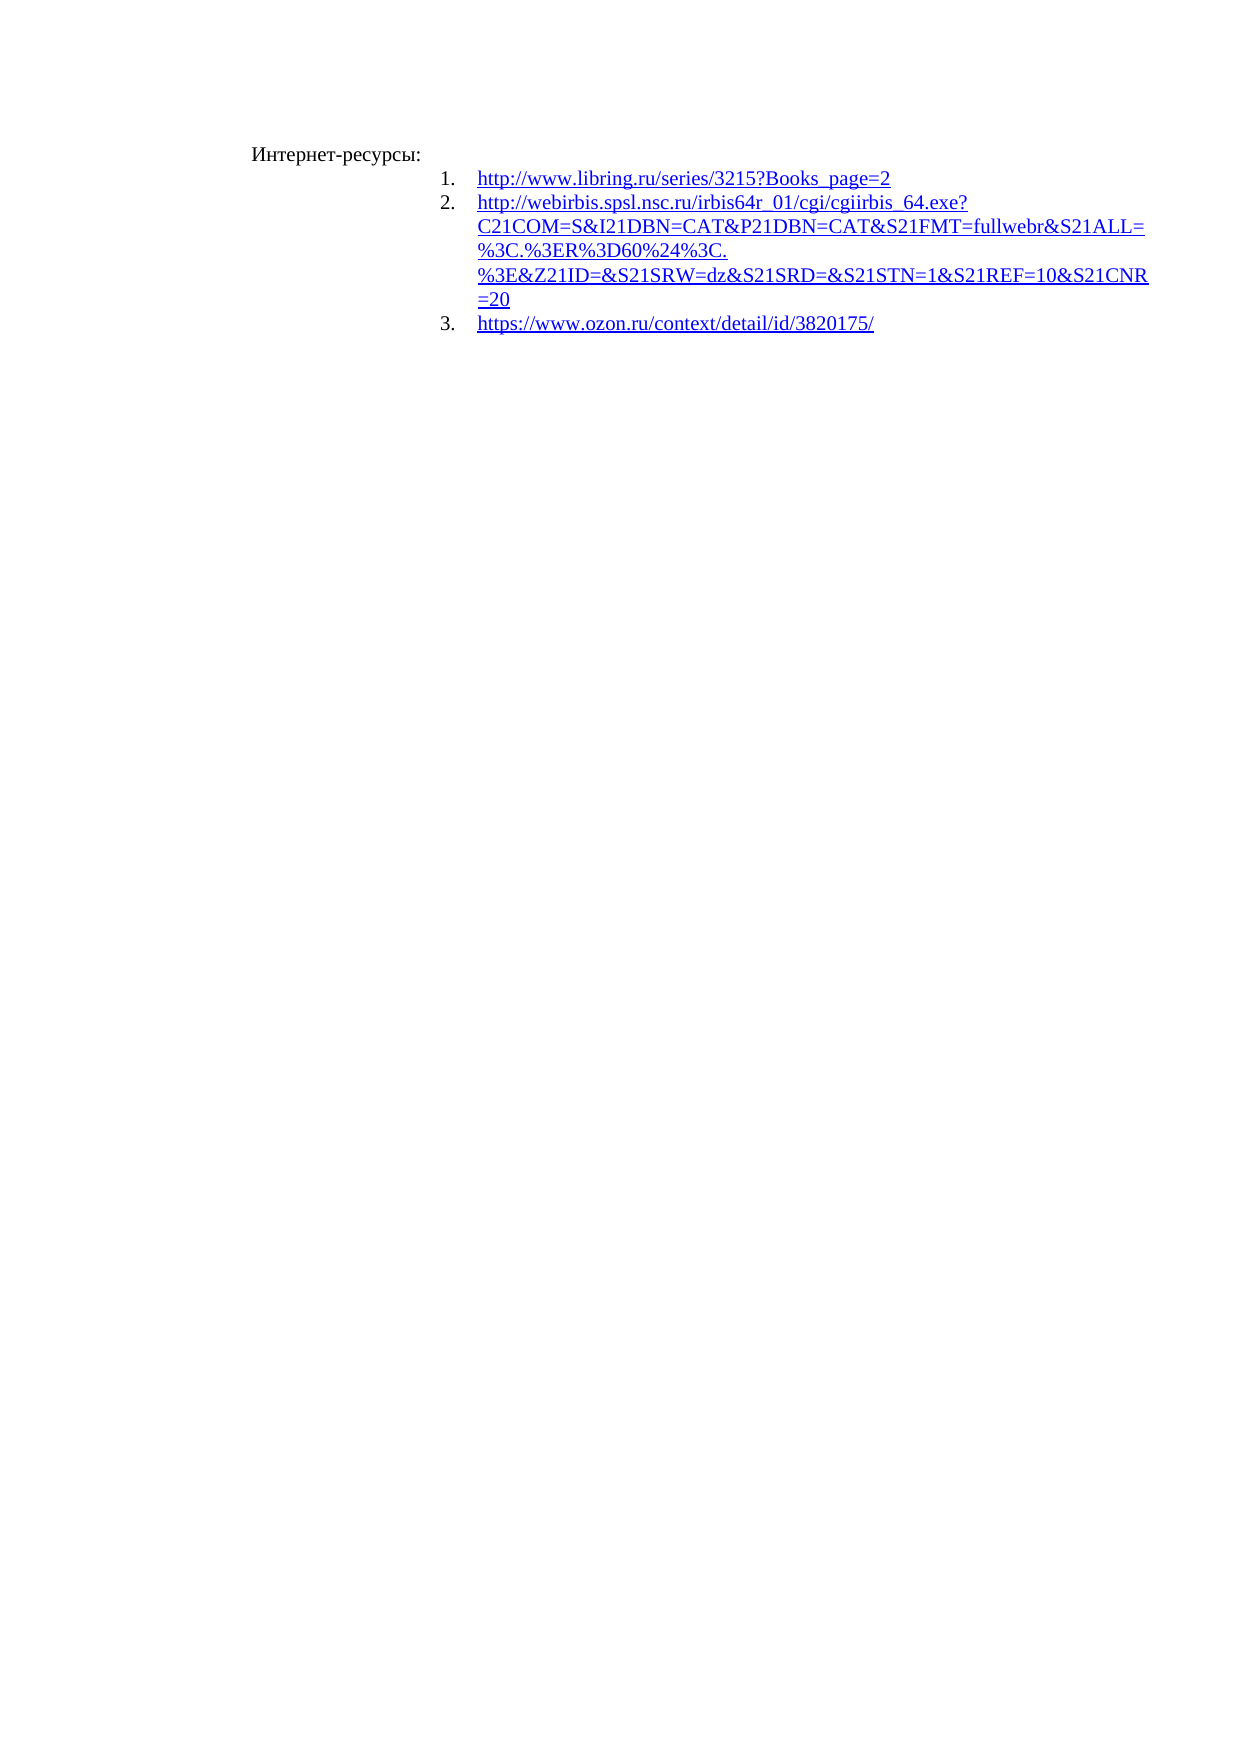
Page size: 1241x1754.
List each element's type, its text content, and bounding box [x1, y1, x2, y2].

text Интернет-ресурсы: [177, 142, 1152, 166]
list https://www.ozon.ru/context/detail/id/3820175/ [440, 311, 1152, 335]
list http://webirbis.spsl.nsc.ru/irbis64r_01/cgi/cgiirbis_64.exe?C21COM=S&I21DBN=CAT&P21DBN=CAT&S21FMT=fullwebr&S21ALL=%3C.%3ER%3D60%24%3C.%3E&Z21ID=&S21SRW=dz&S21SRD=&S21STN=1&S21REF=10&S21CNR=20 [440, 190, 1152, 311]
list http://www.libring.ru/series/3215?Books_page=2 [440, 166, 1152, 190]
